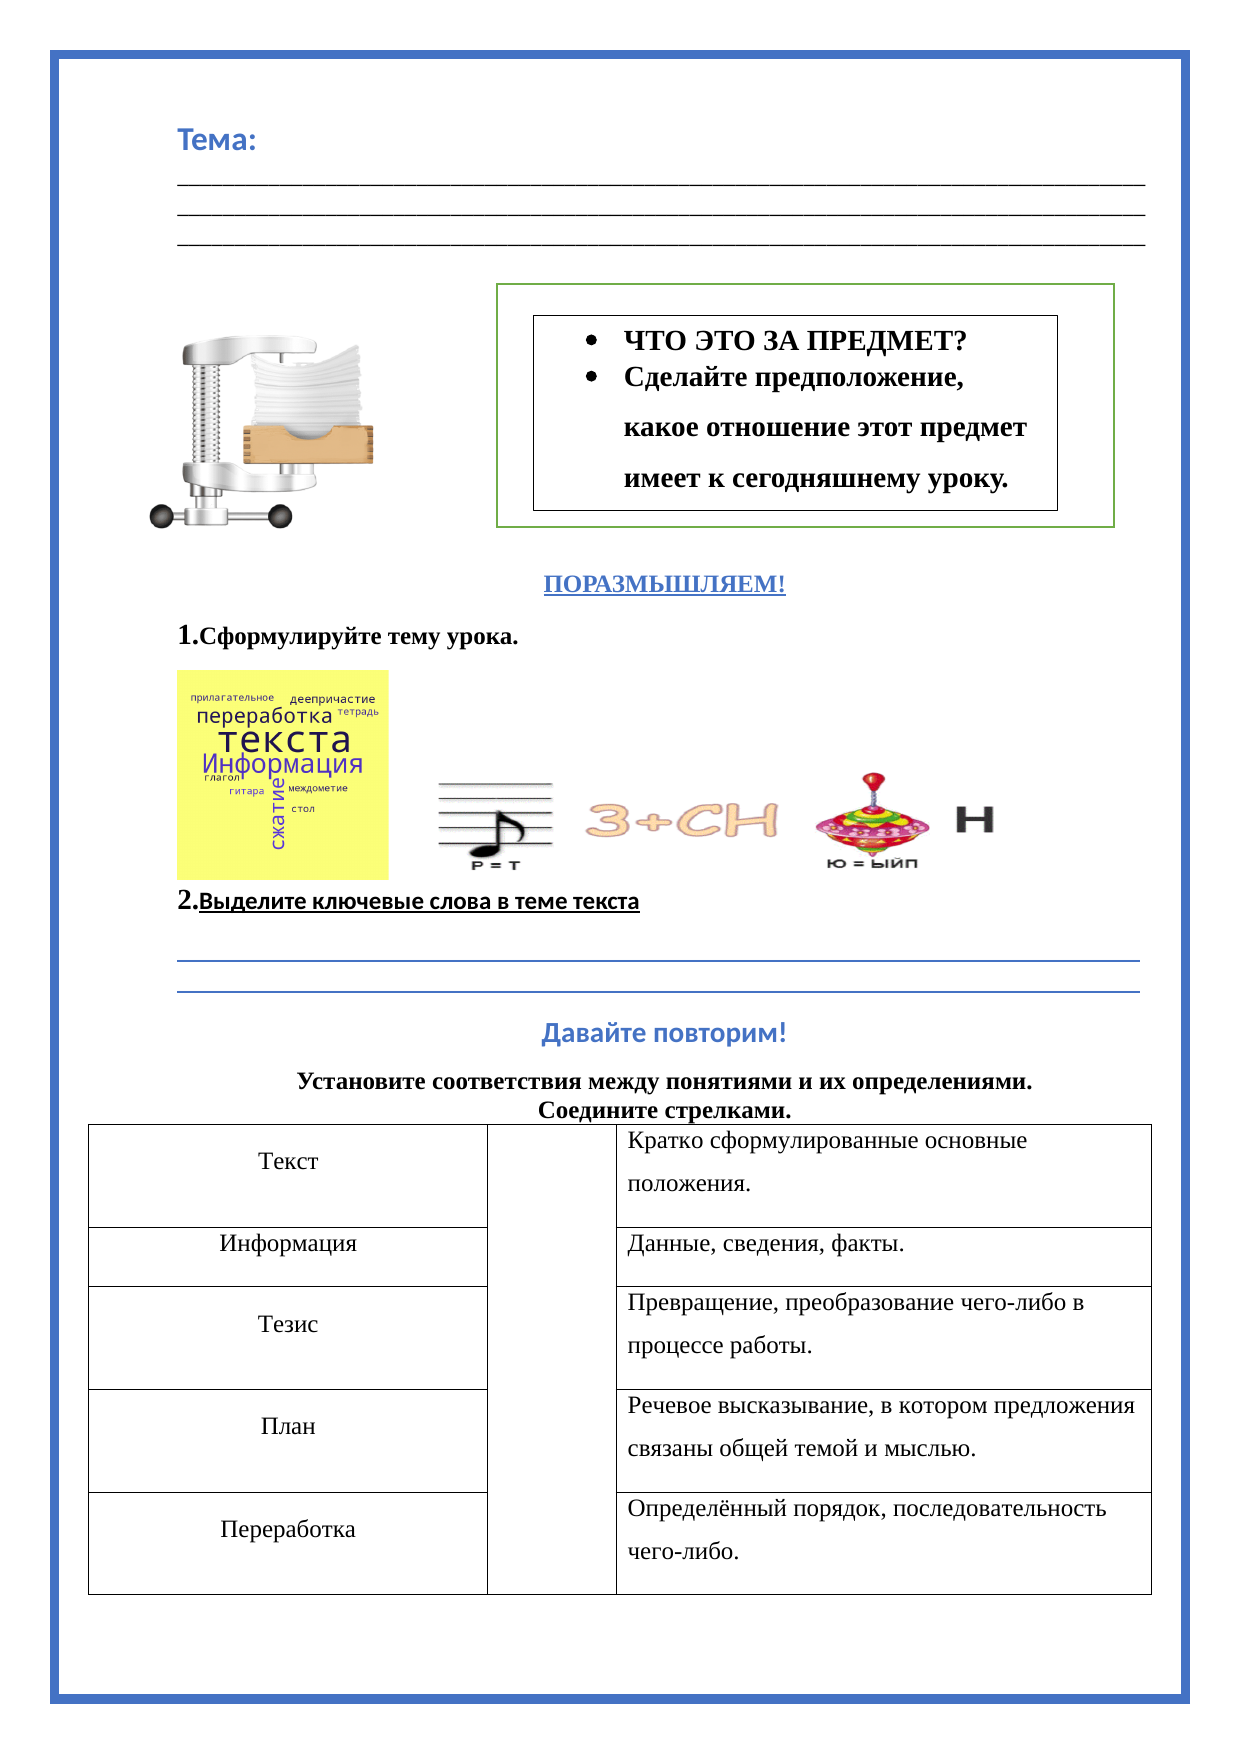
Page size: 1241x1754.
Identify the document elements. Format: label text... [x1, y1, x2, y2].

table_cell Данные, сведения, факты. [617, 1228, 1151, 1286]
table_cell Речевое высказывание, в котором предложения связаны общей темой и мыслью. [617, 1390, 1151, 1492]
table_header Текст [89, 1125, 487, 1227]
text Давайте повторим! [177, 1014, 1152, 1050]
text __________________________________________________________________________________________________________________________________________________________ [177, 935, 1152, 995]
picture [438, 771, 1059, 880]
text 1.Сформулируйте тему урока. [177, 617, 1152, 651]
table_cell Тезис [89, 1287, 487, 1389]
table_cell Определённый порядок, последовательность чего-либо. [617, 1493, 1151, 1594]
table_cell Информация [89, 1228, 487, 1286]
table_cell Превращение, преобразование чего-либо в процессе работы. [617, 1287, 1151, 1389]
text Соедините стрелками. [177, 1095, 1152, 1124]
table_cell План [89, 1390, 487, 1492]
picture [177, 670, 389, 880]
table_header [488, 1125, 616, 1594]
picture [131, 314, 384, 549]
text ПОРАЗМЫШЛЯЕМ! [177, 315, 1152, 598]
text Тема: _______________________________________________________________________________________________________________________________________________________________________________________________________________________________________________________________ [177, 118, 1152, 249]
table_header Кратко сформулированные основные положения. [617, 1125, 1151, 1227]
text Установите соответствия между понятиями и их определениями. [177, 1066, 1152, 1095]
table_cell Переработка [89, 1493, 487, 1594]
